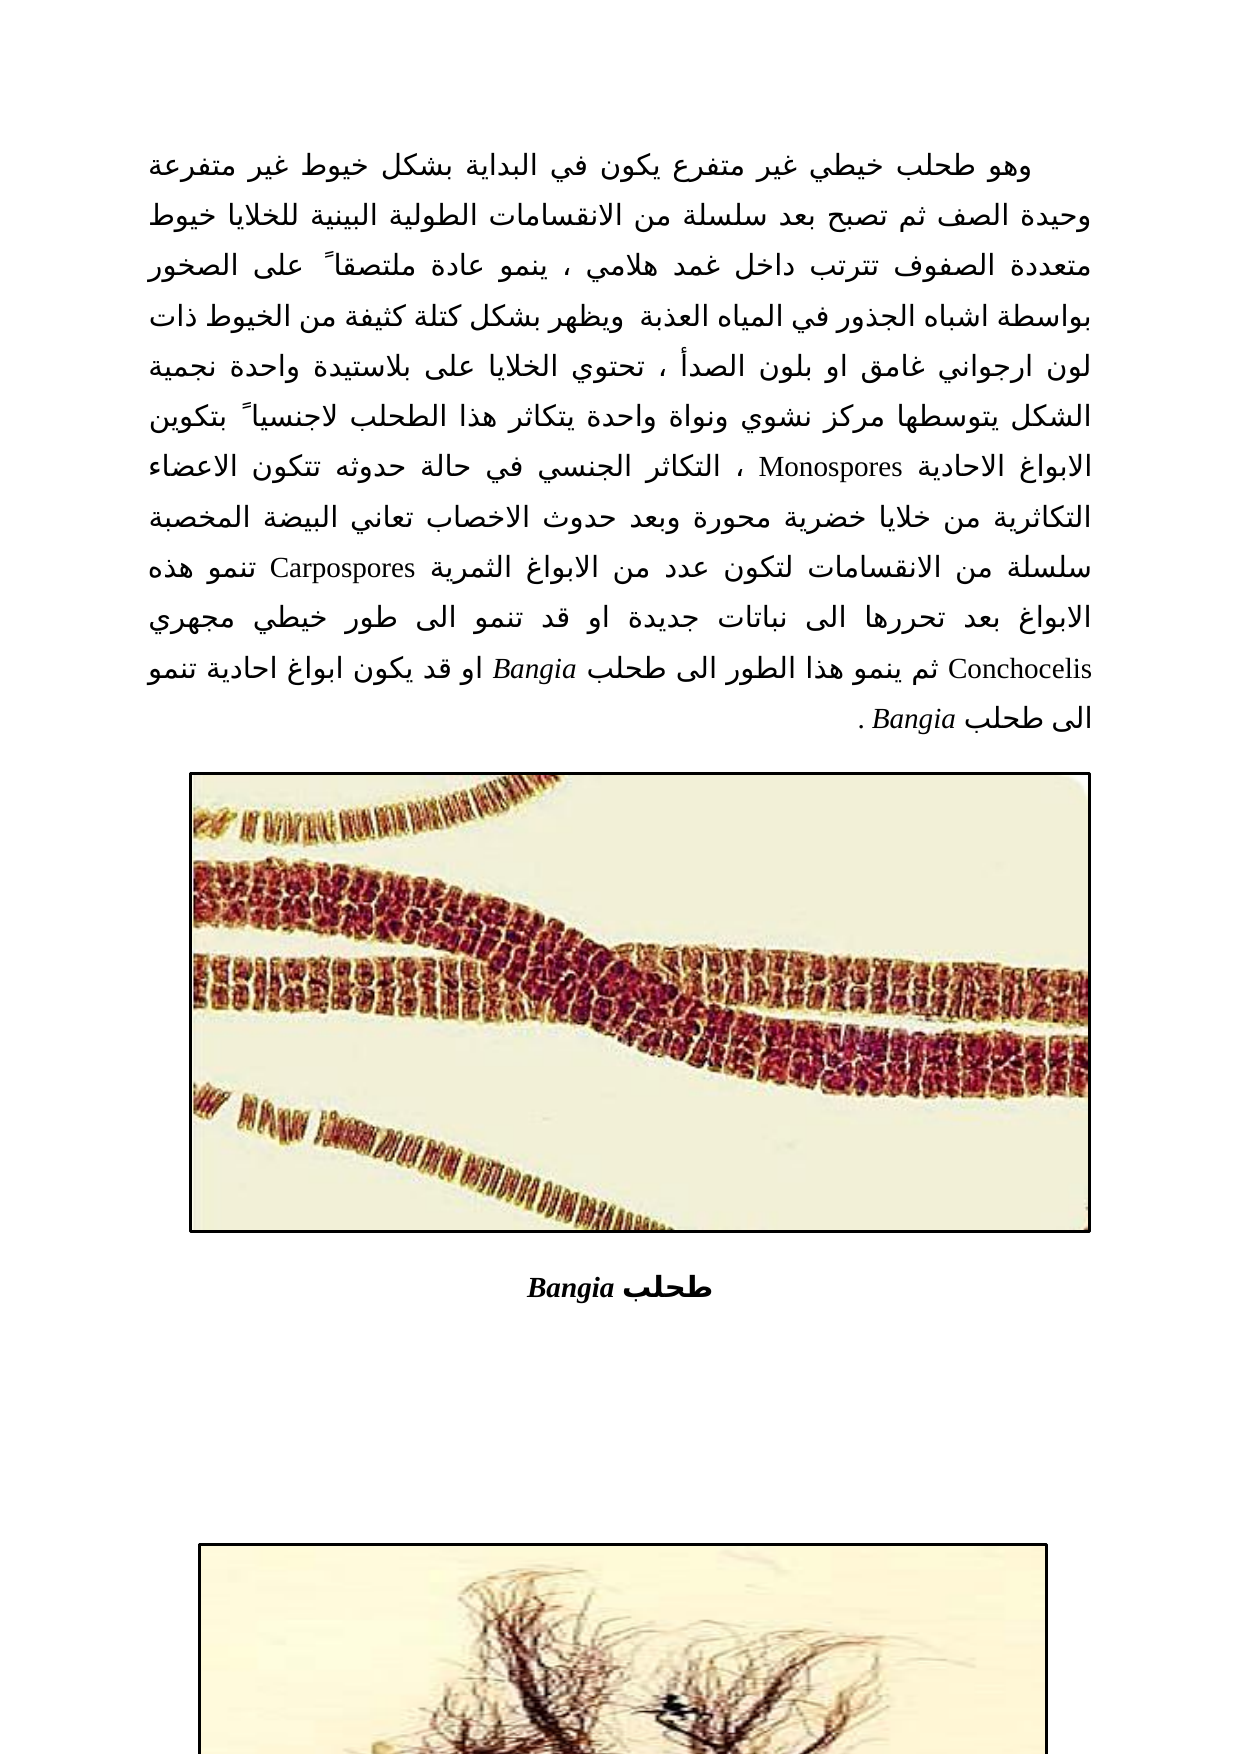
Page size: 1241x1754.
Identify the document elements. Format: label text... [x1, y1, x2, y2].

picture [192, 775, 1088, 1230]
text وهو طحلب خيطي غير متفرع يكون في البداية بشكل خيوط غير متفرعة وحيدة الصف ثم تصبح بعد سلسلة من الانقسامات الطولية البينية للخلايا خيوط متعددة الصفوف تترتب داخل غمد هلامي ، ينمو عادة ملتصقا ً على الصخور بواسطة اشباه الجذور في المياه العذبة ويظهر بشكل كتلة كثيفة من الخيوط ذات لون ارجواني غامق او بلون الصدأ ، تحتوي الخلايا على بلاستيدة واحدة نجمية الشكل يتوسطها مركز نشوي ونواة واحدة يتكاثر هذا الطحلب لاجنسيا ً بتكوين الابواغ الاحادية Monospores ، التكاثر الجنسي في حالة حدوثه تتكون الاعضاء التكاثرية من خلايا خضرية محورة وبعد حدوث الاخصاب تعاني البيضة المخصبة سلسلة من الانقسامات لتكون عدد من الابواغ الثمرية Carpospores تنمو هذه الابواغ بعد تحررها الى نباتات جديدة او قد تنمو الى طور خيطي مجهري Conchocelis ثم ينمو هذا الطور الى طحلب Bangia او قد يكون ابواغ احادية تنمو الى طحلب Bangia . [148, 148, 1092, 735]
picture [201, 1546, 1045, 1754]
text طحلب Bangia [148, 1270, 1092, 1303]
